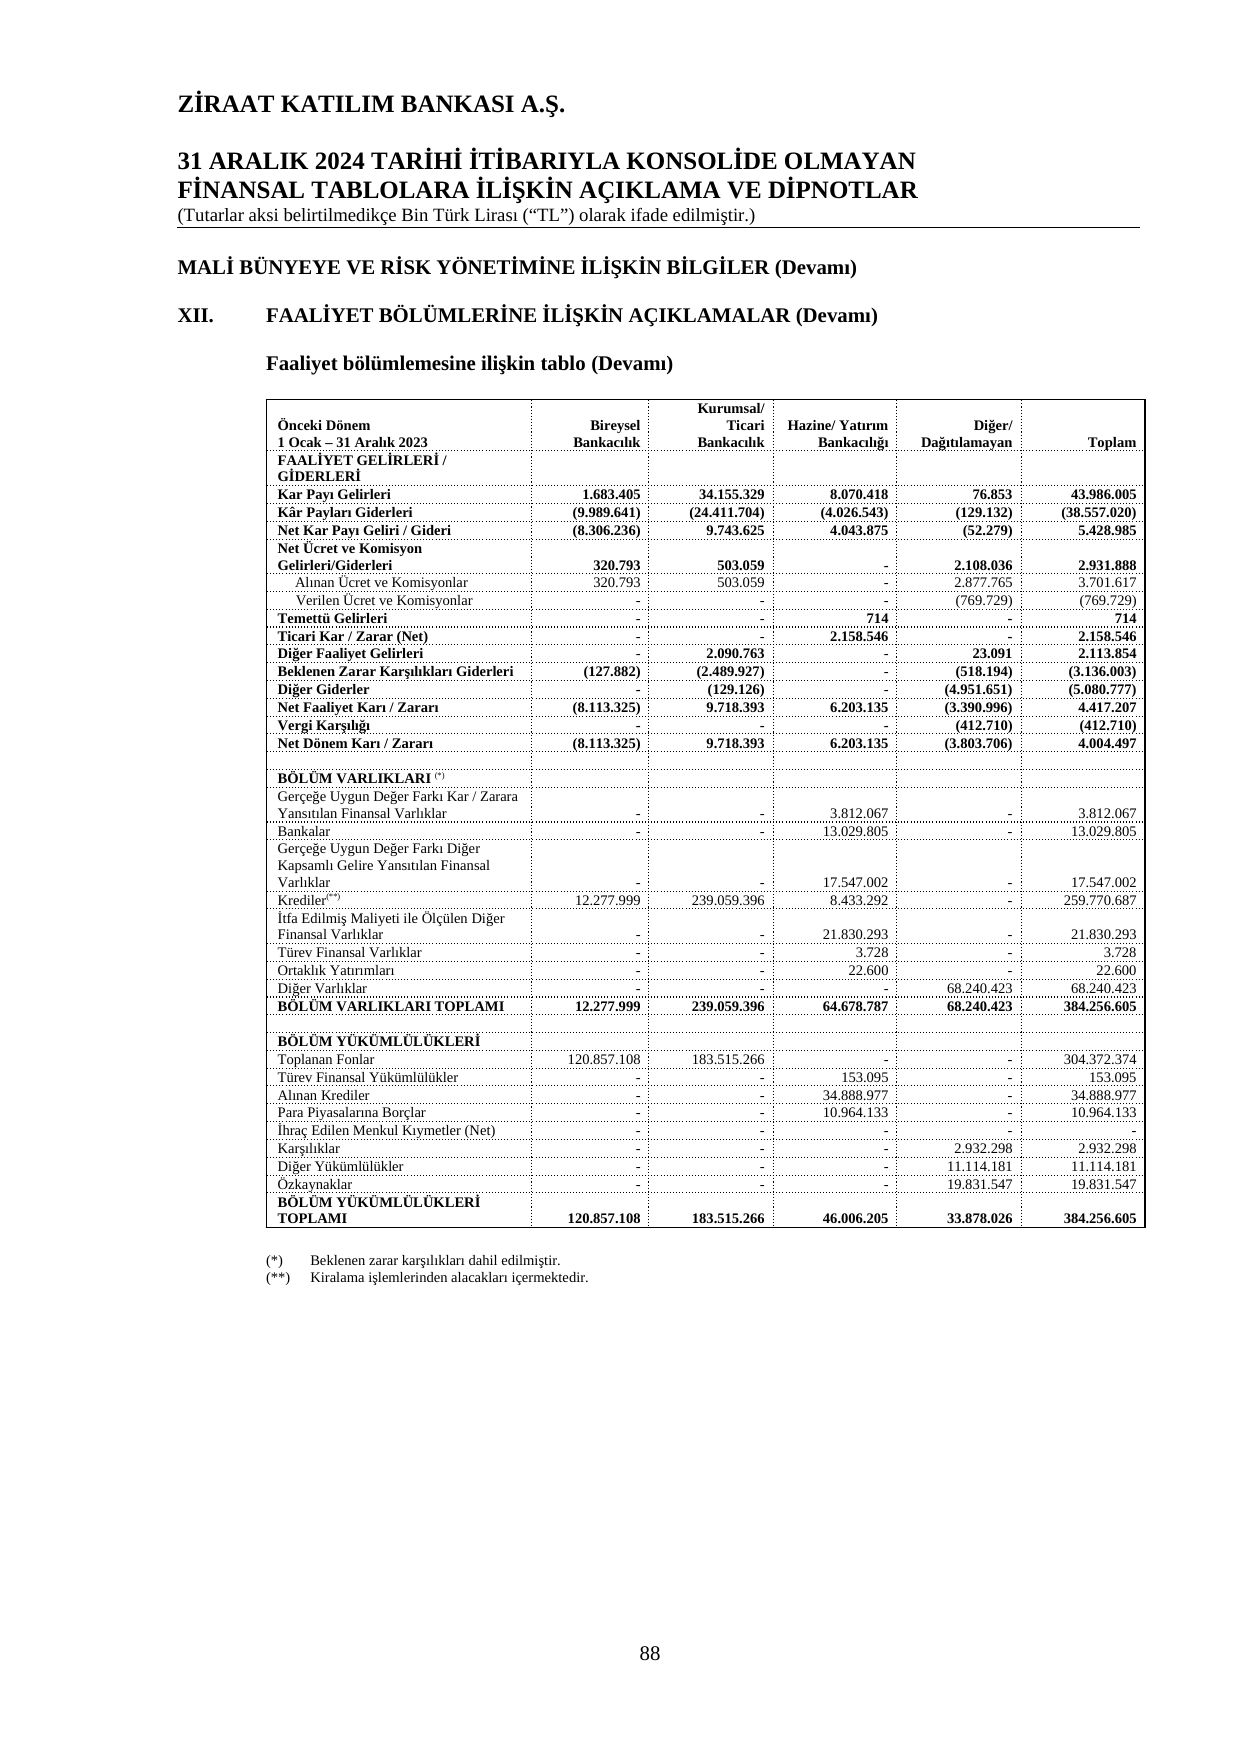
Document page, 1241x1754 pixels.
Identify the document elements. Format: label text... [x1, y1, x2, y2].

text Faaliyet bölümlemesine ilişkin tablo (Devamı) [266, 351, 1122, 375]
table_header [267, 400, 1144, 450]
text MALİ BÜNYEYE VE RİSK YÖNETİMİNE İLİŞKİN BİLGİLER (Devamı) [177, 255, 1122, 279]
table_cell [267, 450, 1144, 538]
text XII. FAALİYET BÖLÜMLERİNE İLİŞKİN AÇIKLAMALAR (Devamı) [177, 303, 1122, 327]
text (**) Kiralama işlemlerinden alacakları içermektedir. [266, 1269, 1122, 1286]
text (*) Beklenen zarar karşılıkları dahil edilmiştir. [266, 1252, 1122, 1269]
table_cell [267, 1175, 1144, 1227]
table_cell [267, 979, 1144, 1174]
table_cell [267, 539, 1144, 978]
